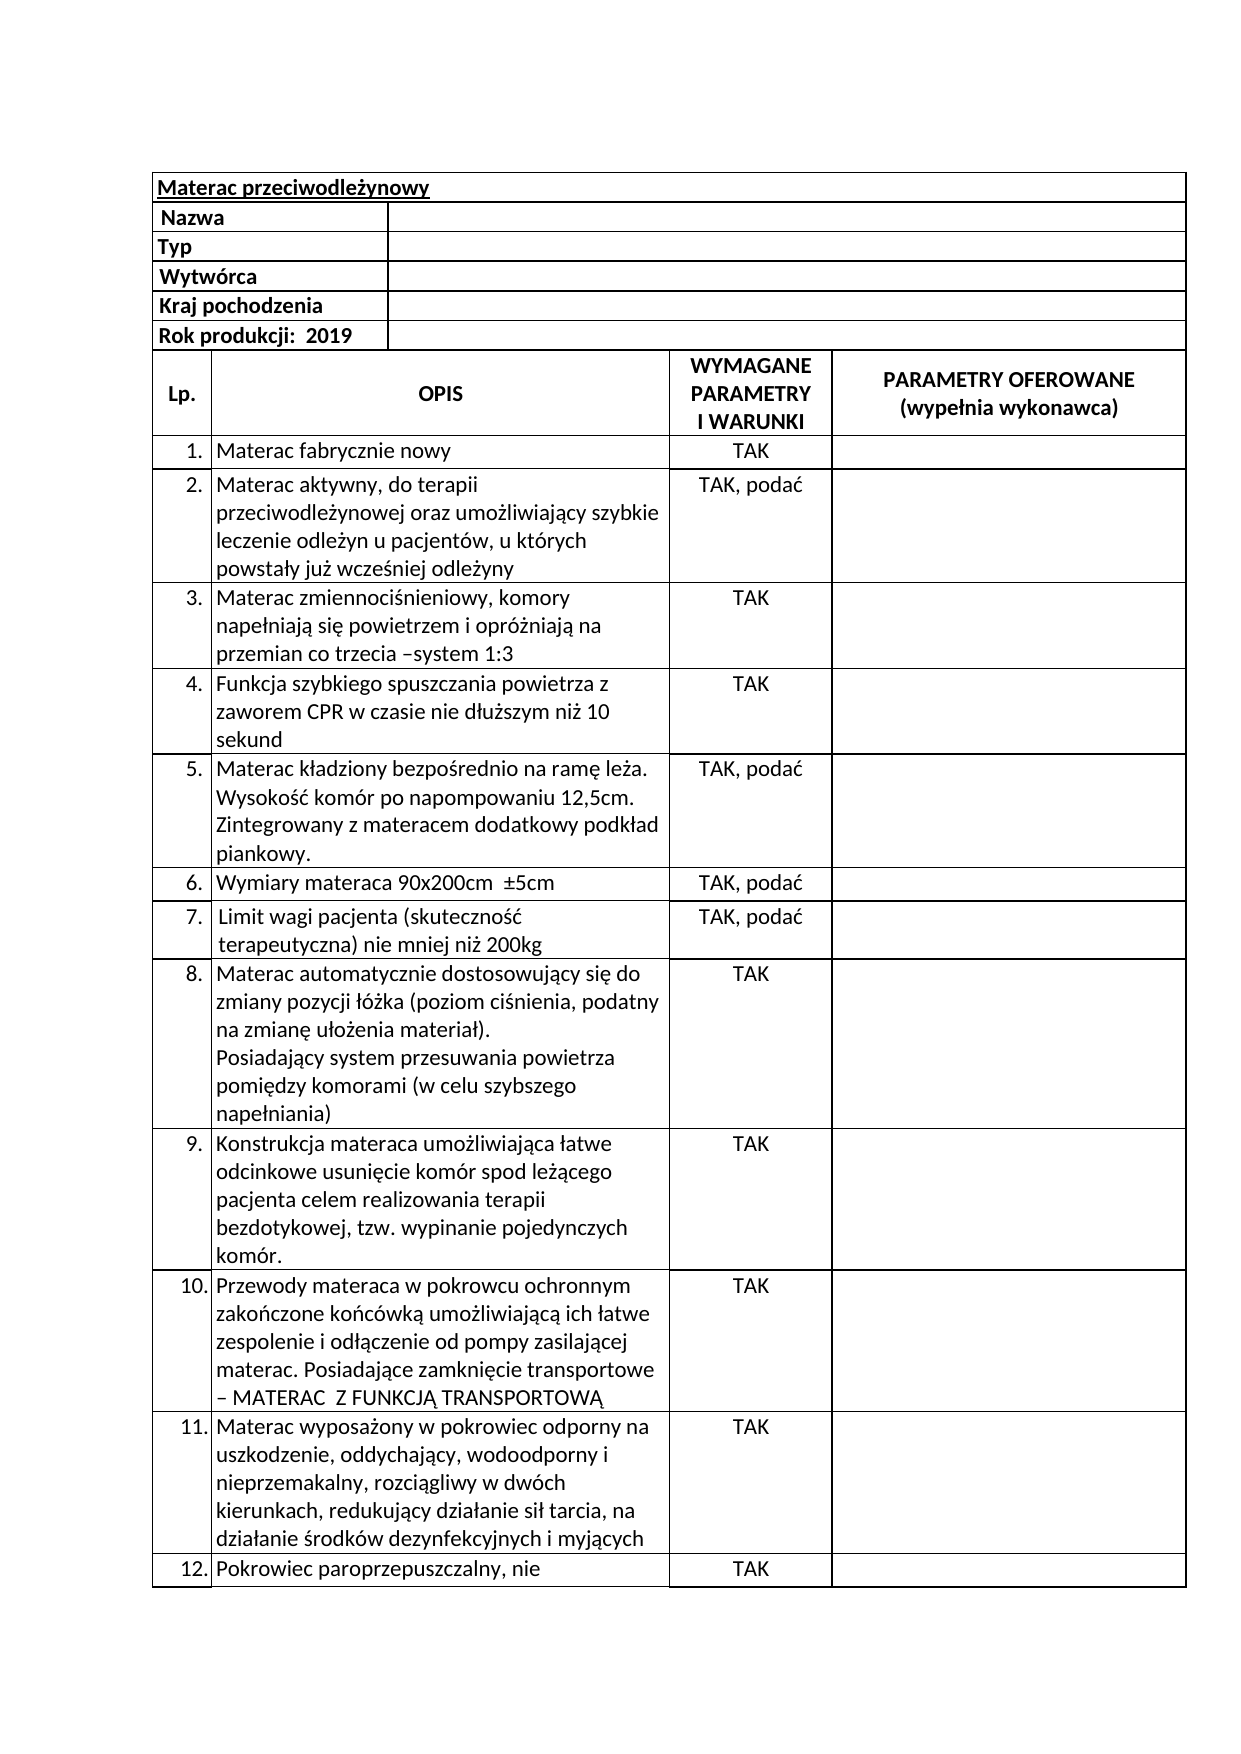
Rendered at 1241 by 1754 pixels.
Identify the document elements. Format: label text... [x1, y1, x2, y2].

table_cell [833, 1554, 1185, 1586]
table_cell [153, 1271, 211, 1411]
table_cell TAK, podać [670, 470, 831, 582]
table_cell [833, 470, 1185, 582]
table_cell Materac automatycznie dostosowujący się do zmiany pozycji łóżka (poziom ciśnienia, podatny na zmianę ułożenia materiał). Posiadający system przesuwania powietrza pomiędzy komorami (w celu szybszego napełniania) [212, 959, 669, 1127]
table_cell TAK [670, 1412, 831, 1552]
table_cell TAK [670, 1129, 831, 1269]
table_cell [833, 583, 1185, 667]
table_cell TAK [670, 1554, 831, 1586]
table_cell [833, 960, 1185, 1127]
table_cell Przewody materaca w pokrowcu ochronnym zakończone końcówką umożliwiającą ich łatwe zespolenie i odłączenie od pompy zasilającej materac. Posiadające zamknięcie transportowe – MATERAC Z FUNKCJĄ TRANSPORTOWĄ [212, 1270, 669, 1411]
table_cell TAK [670, 436, 831, 468]
table_cell TAK, podać [670, 868, 831, 900]
table_cell WYMAGANE PARAMETRY I WARUNKI [670, 351, 831, 435]
table_cell TAK [670, 1271, 831, 1411]
table_cell [153, 1412, 211, 1552]
table_cell [833, 436, 1185, 468]
table_cell PARAMETRY OFEROWANE (wypełnia wykonawca) [833, 351, 1185, 435]
table_cell [153, 1554, 211, 1586]
table_cell TAK [670, 669, 831, 753]
table_cell OPIS [212, 351, 669, 435]
table_cell [833, 868, 1185, 900]
table_cell Materac wyposażony w pokrowiec odporny na uszkodzenie, oddychający, wodoodporny i nieprzemakalny, rozciągliwy w dwóch kierunkach, redukujący działanie sił tarcia, na działanie środków dezynfekcyjnych i myjących [212, 1412, 669, 1552]
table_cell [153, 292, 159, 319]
table_cell Limit wagi pacjenta (skuteczność terapeutyczna) nie mniej niż 200kg [212, 901, 669, 958]
table_cell [153, 583, 211, 667]
table_cell TAK [670, 960, 831, 1127]
table_cell Wymiary materaca 90x200cm ±5cm [212, 868, 669, 900]
table_cell Materac aktywny, do terapii przeciwodleżynowej oraz umożliwiający szybkie leczenie odleżyn u pacjentów, u których powstały już wcześniej odleżyny [212, 469, 669, 582]
table_cell [833, 1412, 1185, 1552]
table_cell Konstrukcja materaca umożliwiająca łatwe odcinkowe usunięcie komór spod leżącego pacjenta celem realizowania terapii bezdotykowej, tzw. wypinanie pojedynczych komór. [212, 1129, 669, 1269]
table_cell [833, 755, 1185, 867]
table_cell [153, 436, 211, 468]
table_cell [153, 960, 211, 1127]
table_header Materac przeciwodleżynowy [153, 173, 1185, 201]
table_cell [153, 755, 211, 867]
table_cell [153, 669, 211, 753]
table_cell TAK, podać [670, 755, 831, 867]
table_cell [833, 902, 1185, 958]
table_cell Funkcja szybkiego spuszczania powietrza z zaworem CPR w czasie nie dłuższym niż 10 sekund [212, 669, 669, 753]
table_cell Materac kładziony bezpośrednio na ramę leża. Wysokość komór po napompowaniu 12,5cm. Zintegrowany z materacem dodatkowy podkład piankowy. [212, 754, 669, 867]
table_cell Materac zmiennociśnieniowy, komory napełniają się powietrzem i opróżniają na przemian co trzecia –system 1:3 [212, 583, 669, 667]
table_cell [833, 1129, 1185, 1269]
table_cell [153, 868, 211, 900]
table_cell [833, 1271, 1185, 1411]
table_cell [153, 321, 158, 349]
table_cell [153, 902, 211, 958]
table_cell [212, 1554, 669, 1586]
table_cell [153, 1129, 211, 1269]
table_cell Materac fabrycznie nowy [212, 436, 669, 468]
table_cell Lp. [153, 351, 211, 435]
table_cell TAK [670, 583, 831, 667]
table_cell TAK, podać [670, 902, 831, 958]
table_cell [833, 669, 1185, 753]
table_cell [153, 470, 211, 582]
